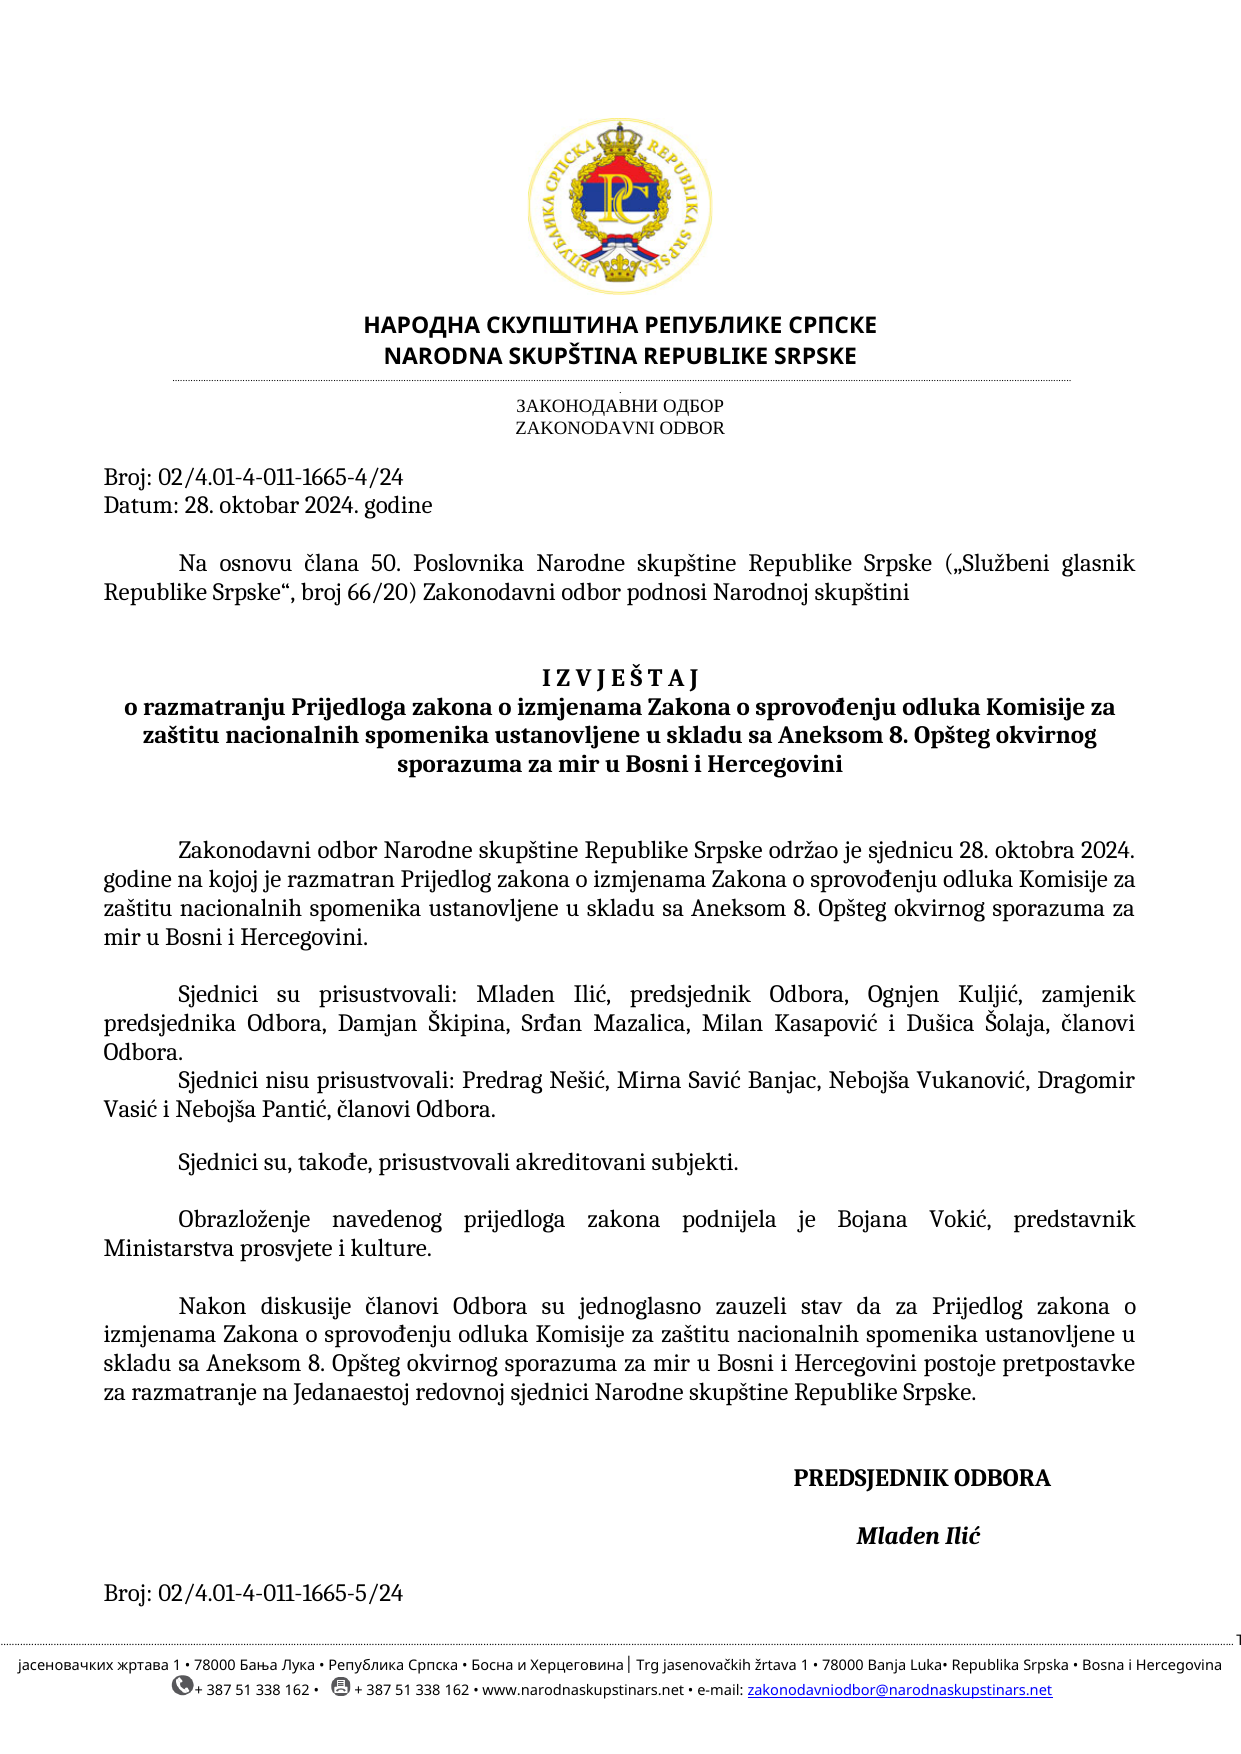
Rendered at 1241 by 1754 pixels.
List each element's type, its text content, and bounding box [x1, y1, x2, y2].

text Mladen Ilić [103, 1522, 1137, 1550]
text Datum: 28. oktobar 2024. godine [103, 491, 1137, 520]
text Sjednici su prisustvovali: Mladen Ilić, predsjednik Odbora, Ognjen Kuljić, zamjenik predsjednika Odbora, Damjan Škipina, Srđan Mazalica, Milan Kasapović i Dušica Šolaja, članovi Odbora. [103, 980, 1137, 1066]
text Zakonodavni odbor Narodne skupštine Republike Srpske održao je sjednicu 28. oktobra 2024. godine na kojoj je razmatran Prijedlog zakona o izmjenama Zakona o sprovođenju odluka Komisije za zaštitu nacionalnih spomenika ustanovljene u skladu sa Aneksom 8. Opšteg okvirnog sporazuma za mir u Bosni i Hercegovini. [103, 836, 1137, 951]
text o razmatranju Prijedloga zakona o izmjenama Zakona o sprovođenju odluka Komisije za zaštitu nacionalnih spomenika ustanovljene u skladu sa Aneksom 8. Opšteg okvirnog sporazuma za mir u Bosni i Hercegovini [103, 692, 1137, 779]
text PREDSJEDNIK ODBORA [103, 1464, 1137, 1493]
text Sjednici su, takođe, prisustvovali akreditovani subjekti. [103, 1148, 1137, 1177]
text I Z V J E Š T A J [103, 664, 1137, 692]
text Broj: 02/4.01-4-011-1665-4/24 [103, 462, 1137, 491]
text Sjednici nisu prisustvovali: Predrag Nešić, Mirna Savić Banjac, Nebojša Vukanović, Dragomir Vasić i Nebojša Pantić, članovi Odbora. [103, 1066, 1137, 1124]
text Nakon diskusije članovi Odbora su jednoglasno zauzeli stav da za Prijedlog zakona o izmjenama Zakona o sprovođenju odluka Komisije za zaštitu nacionalnih spomenika ustanovljene u skladu sa Aneksom 8. Opšteg okvirnog sporazuma za mir u Bosni i Hercegovini postoje pretpostavke za razmatranje na Jedanaestoj redovnoj sjednici Narodne skupštine Republike Srpske. [103, 1292, 1137, 1407]
text Na osnovu člana 50. Poslovnika Narodne skupštine Republike Srpske („Službeni glasnik Republike Srpske“, broj 66/20) Zakonodavni odbor podnosi Narodnoj skupštini [103, 549, 1137, 606]
text Broj: 02/4.01-4-011-1665-5/24 [103, 1579, 1137, 1608]
text Obrazloženje navedenog prijedloga zakona podnijela je Bojana Vokić, predstavnik Ministarstva prosvjete i kulture. [103, 1205, 1137, 1263]
